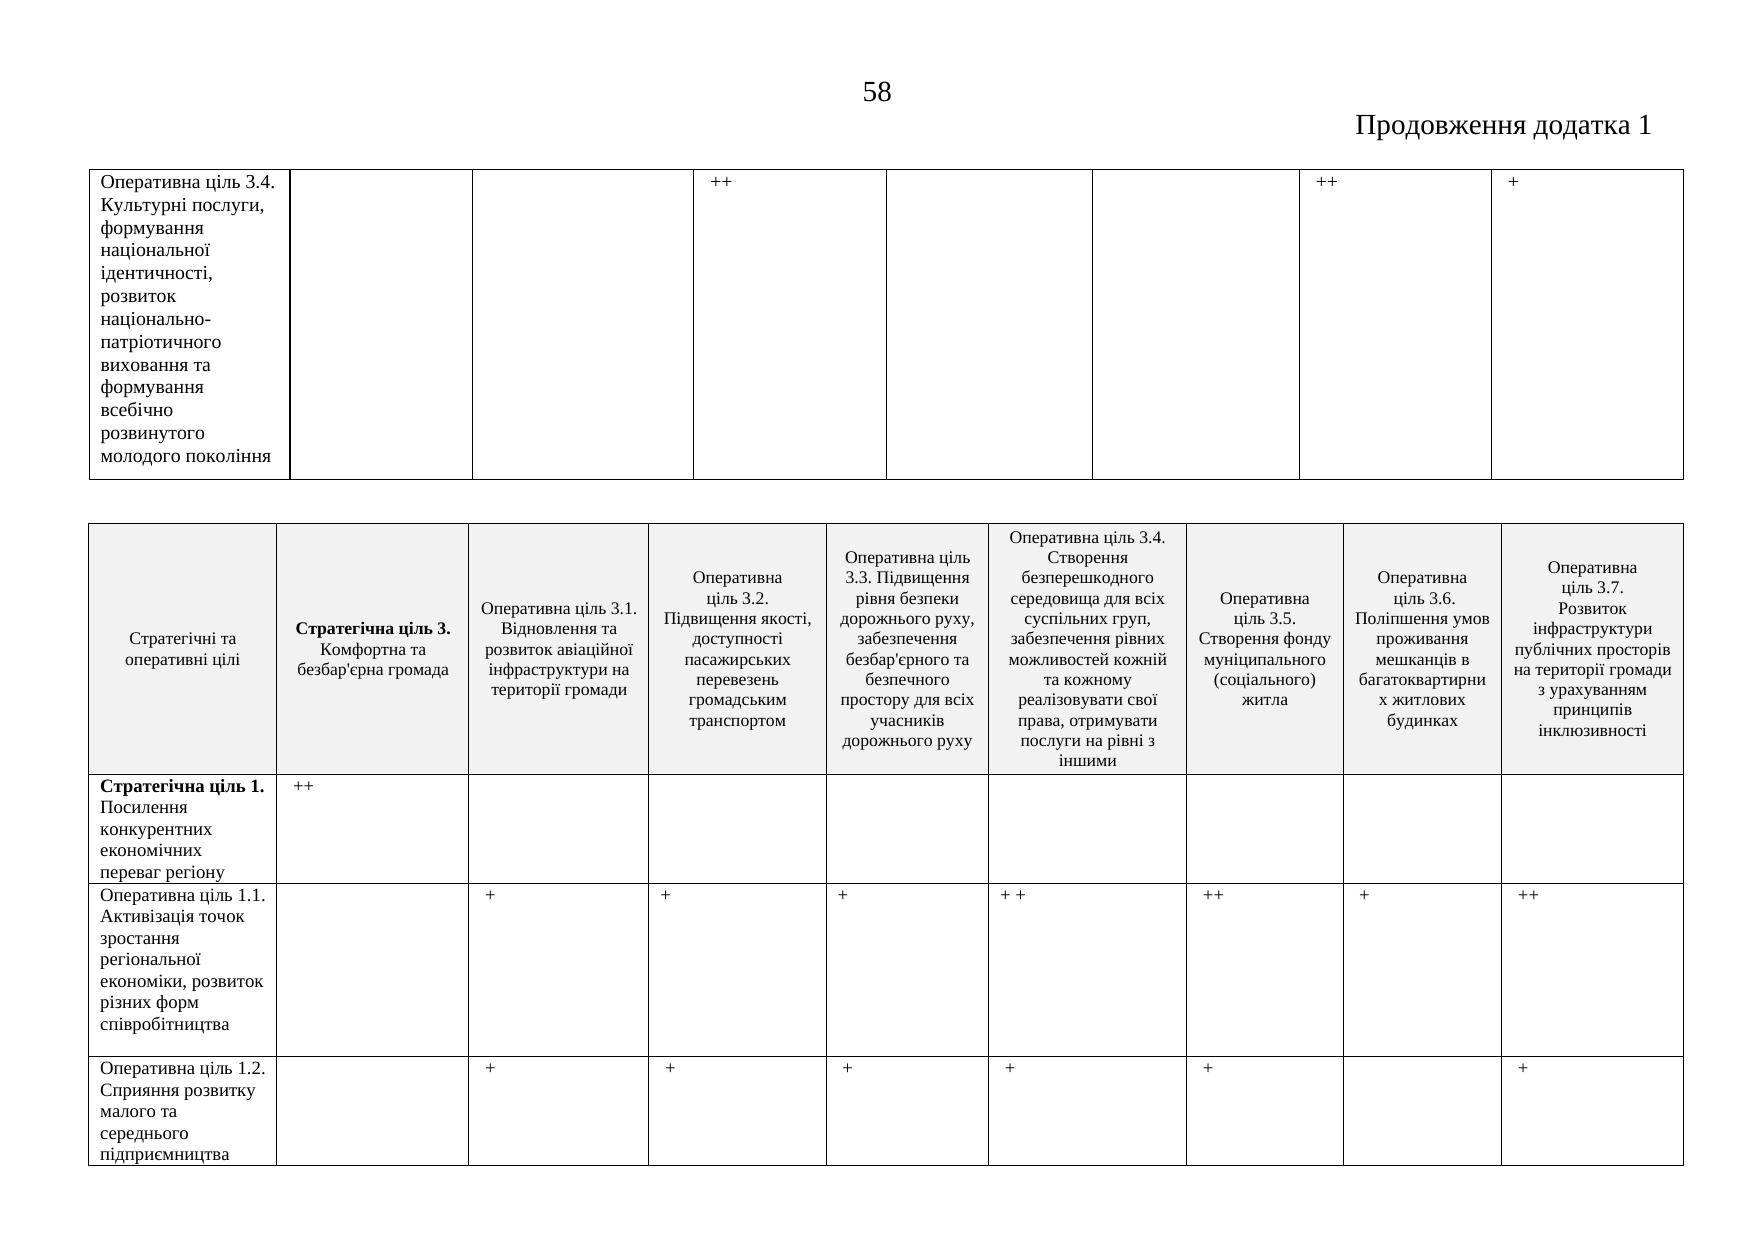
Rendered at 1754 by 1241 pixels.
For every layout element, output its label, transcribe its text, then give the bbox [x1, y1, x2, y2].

table_cell Оперативна ціль 1.1. Активізація точок зростання регіональної економіки, розвиток різних форм співробітництва [89, 884, 276, 1056]
table_cell [469, 775, 648, 882]
table_cell Стратегічна ціль 1. Посилення конкурентних економічних переваг регіону [89, 775, 276, 882]
table_cell [1502, 775, 1683, 882]
table_cell ++ [1300, 170, 1491, 479]
table_cell [1344, 775, 1501, 882]
table_cell + [1502, 1057, 1683, 1165]
table_cell [277, 1057, 468, 1165]
table_cell + [1187, 1057, 1343, 1165]
table_header Оперативна ціль 3.7. Розвиток інфраструктури публічних просторів на території громади з урахуванням принципів інклюзивності [1502, 524, 1683, 773]
table_header Оперативна ціль 3.1. Відновлення та розвиток авіаційної інфраструктури на території громади [469, 524, 648, 773]
table_cell + + [989, 884, 1186, 1056]
table_cell ++ [1187, 884, 1343, 1056]
table_cell [649, 775, 826, 882]
table_cell [989, 775, 1186, 882]
table_cell + [469, 1057, 648, 1165]
table_cell ++ [694, 170, 886, 479]
table_cell + [1492, 170, 1683, 479]
table_cell + [827, 884, 988, 1056]
table_cell + [649, 884, 826, 1056]
table_cell Оперативна ціль 3.4. Культурні послуги, формування національної ідентичності, розвиток національно-патріотичного виховання та формування всебічно розвинутого молодого покоління [90, 170, 289, 479]
table_cell + [469, 884, 648, 1056]
table_cell + [1344, 884, 1501, 1056]
table_cell ++ [1502, 884, 1683, 1056]
table_cell + [827, 1057, 988, 1165]
table_cell [1093, 170, 1299, 479]
table_header Стратегічні та оперативні цілі [89, 524, 276, 773]
table_header Оперативна ціль 3.3. Підвищення рівня безпеки дорожнього руху, забезпечення безбар'єрного та безпечного простору для всіх учасників дорожнього руху [827, 524, 988, 773]
table_cell [277, 884, 468, 1056]
table_header Оперативна ціль 3.6. Поліпшення умов проживання мешканців в багатоквартирних житлових будинках [1344, 524, 1501, 773]
table_cell [887, 170, 1092, 479]
table_cell + [649, 1057, 826, 1165]
table_header Оперативна ціль 3.5. Створення фонду муніципального (соціального) житла [1187, 524, 1343, 773]
table_header Оперативна ціль 3.4. Створення безперешкодного середовища для всіх суспільних груп, забезпечення рівних можливостей кожній та кожному реалізовувати свої права, отримувати послуги на рівні з іншими [989, 524, 1186, 773]
table_cell [827, 775, 988, 882]
table_cell [1344, 1057, 1501, 1165]
table_header Стратегічна ціль 3. Комфортна та безбар'єрна громада [277, 524, 468, 773]
table_cell [473, 170, 693, 479]
table_header Оперативна ціль 3.2. Підвищення якості, доступності пасажирських перевезень громадським транспортом [649, 524, 826, 773]
table_cell ++ [277, 775, 468, 882]
table_cell [291, 170, 472, 479]
table_cell + [989, 1057, 1186, 1165]
table_cell [1187, 775, 1343, 882]
table_cell Оперативна ціль 1.2. Сприяння розвитку малого та середнього підприємництва [89, 1057, 276, 1165]
